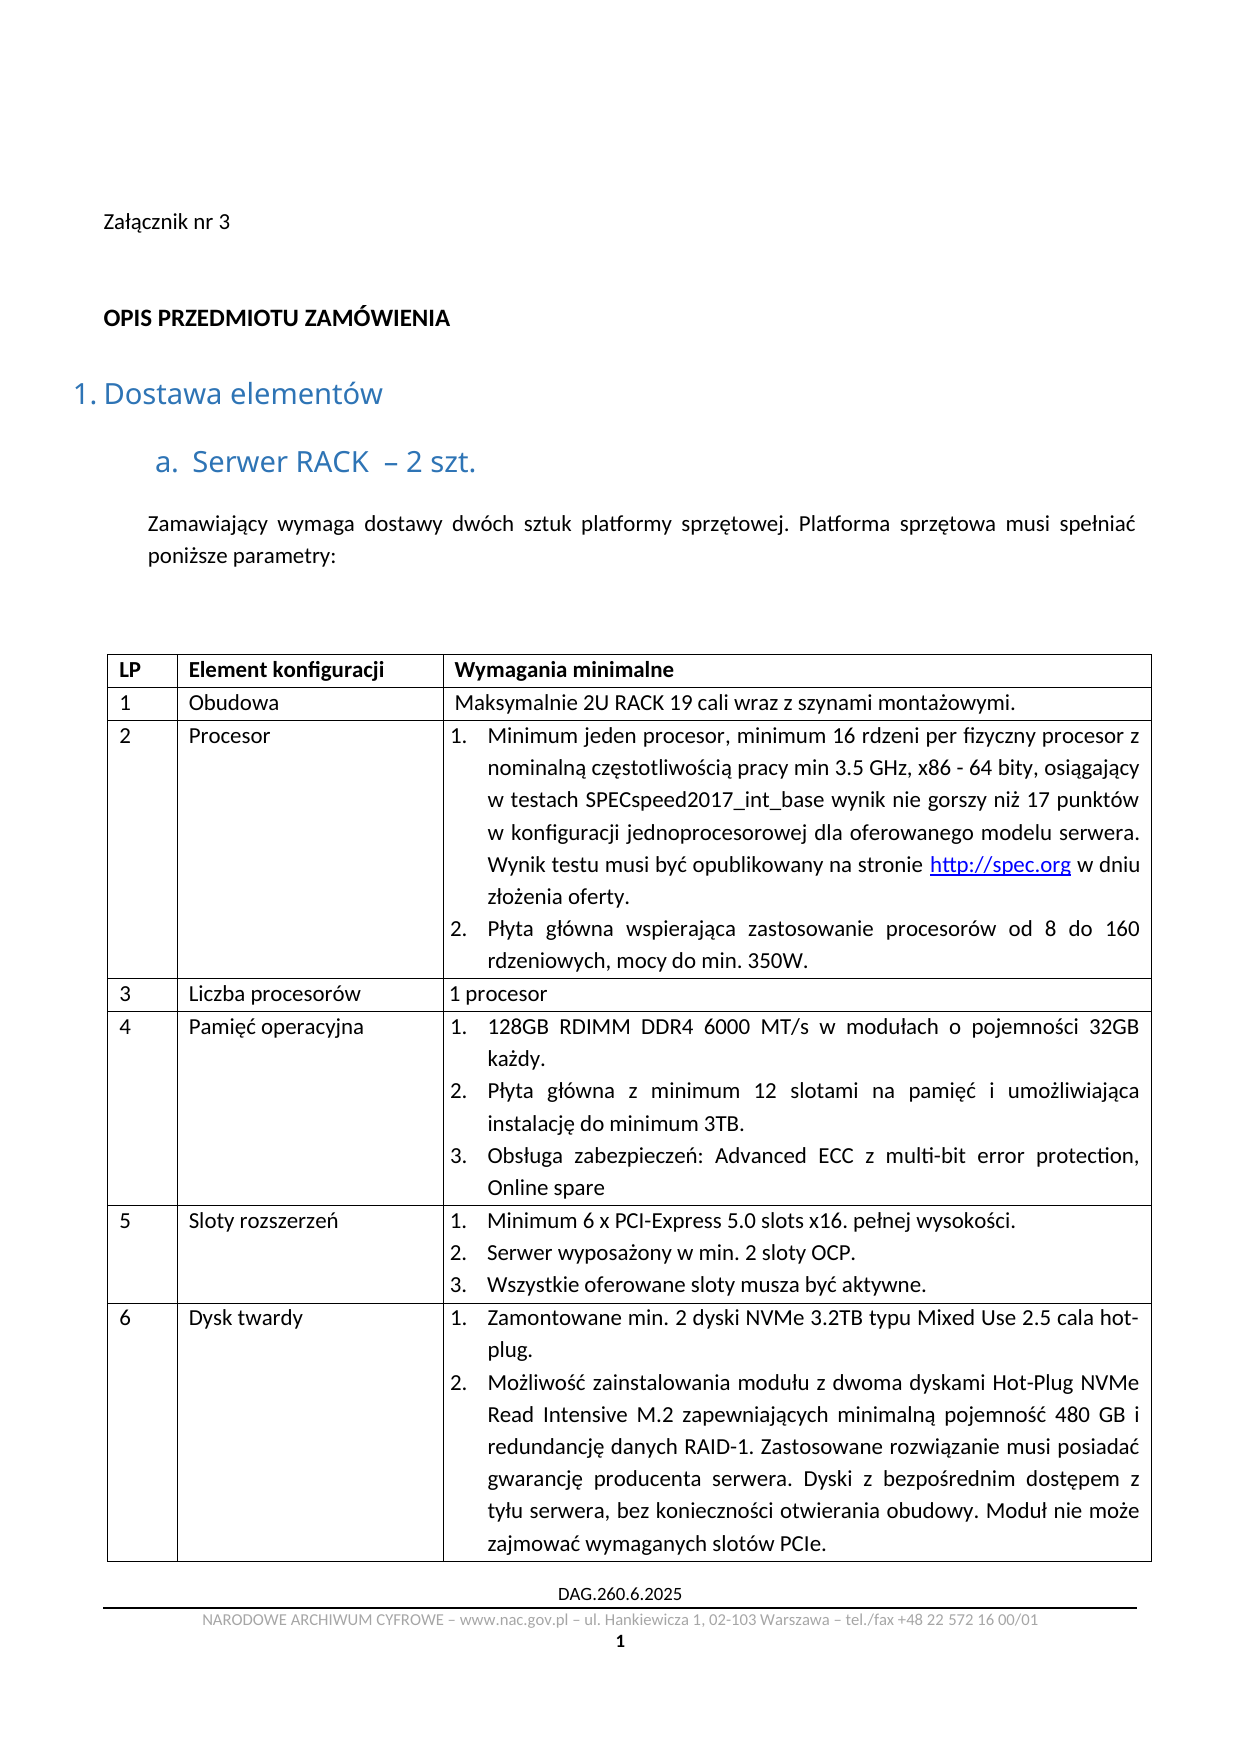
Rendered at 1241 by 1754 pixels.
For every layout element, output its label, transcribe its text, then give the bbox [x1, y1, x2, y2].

table_cell 5 [108, 1206, 177, 1302]
text Załącznik nr 3 [103, 207, 1137, 235]
table_cell 1 [108, 688, 177, 720]
table_cell Minimum 6 x PCI-Express 5.0 slots x16. pełnej wysokości. Serwer wyposażony w min. 2 sloty OCP. Wszystkie oferowane sloty musza być aktywne. [444, 1206, 1151, 1302]
table_header LP [108, 655, 177, 687]
table_cell 1 procesor [444, 979, 1151, 1011]
table_cell Maksymalnie 2U RACK 19 cali wraz z szynami montażowymi. [444, 688, 1151, 720]
table_cell 128GB RDIMM DDR4 6000 MT/s w modułach o pojemności 32GB każdy. Płyta główna z minimum 12 slotami na pamięć i umożliwiająca instalację do minimum 3TB. Obsługa zabezpieczeń: Advanced ECC z multi-bit error protection, Online spare [444, 1012, 1151, 1205]
table_header Element konfiguracji [178, 655, 443, 687]
subtitle OPIS PRZEDMIOTU ZAMÓWIENIA [103, 302, 1137, 333]
table_cell Sloty rozszerzeń [178, 1206, 443, 1302]
table_cell Pamięć operacyjna [178, 1012, 443, 1205]
table_cell 4 [108, 1012, 177, 1205]
table_cell 6 [108, 1304, 177, 1561]
table_cell Minimum jeden procesor, minimum 16 rdzeni per fizyczny procesor z nominalną częstotliwością pracy min 3.5 GHz, x86 - 64 bity, osiągający w testach SPECspeed2017_int_base wynik nie gorszy niż 17 punktów w konfiguracji jednoprocesorowej dla oferowanego modelu serwera. Wynik testu musi być opublikowany na stronie http://spec.org w dniu złożenia oferty. Płyta główna wspierająca zastosowanie procesorów od 8 do 160 rdzeniowych, mocy do min. 350W. [444, 721, 1151, 978]
table_cell 3 [108, 979, 177, 1011]
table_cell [444, 1304, 1151, 1561]
table_cell 2 [108, 721, 177, 978]
table_cell Procesor [178, 721, 443, 978]
text Zamawiający wymaga dostawy dwóch sztuk platformy sprzętowej. Platforma sprzętowa musi spełniać poniższe parametry: [148, 509, 1137, 569]
table_cell Obudowa [178, 688, 443, 720]
table_cell Liczba procesorów [178, 979, 443, 1011]
subtitle Dostawa elementów [73, 373, 1137, 413]
table_cell Dysk twardy [178, 1304, 443, 1561]
subtitle Serwer RACK – 2 szt. [155, 441, 1137, 481]
table_header Wymagania minimalne [444, 655, 1151, 687]
